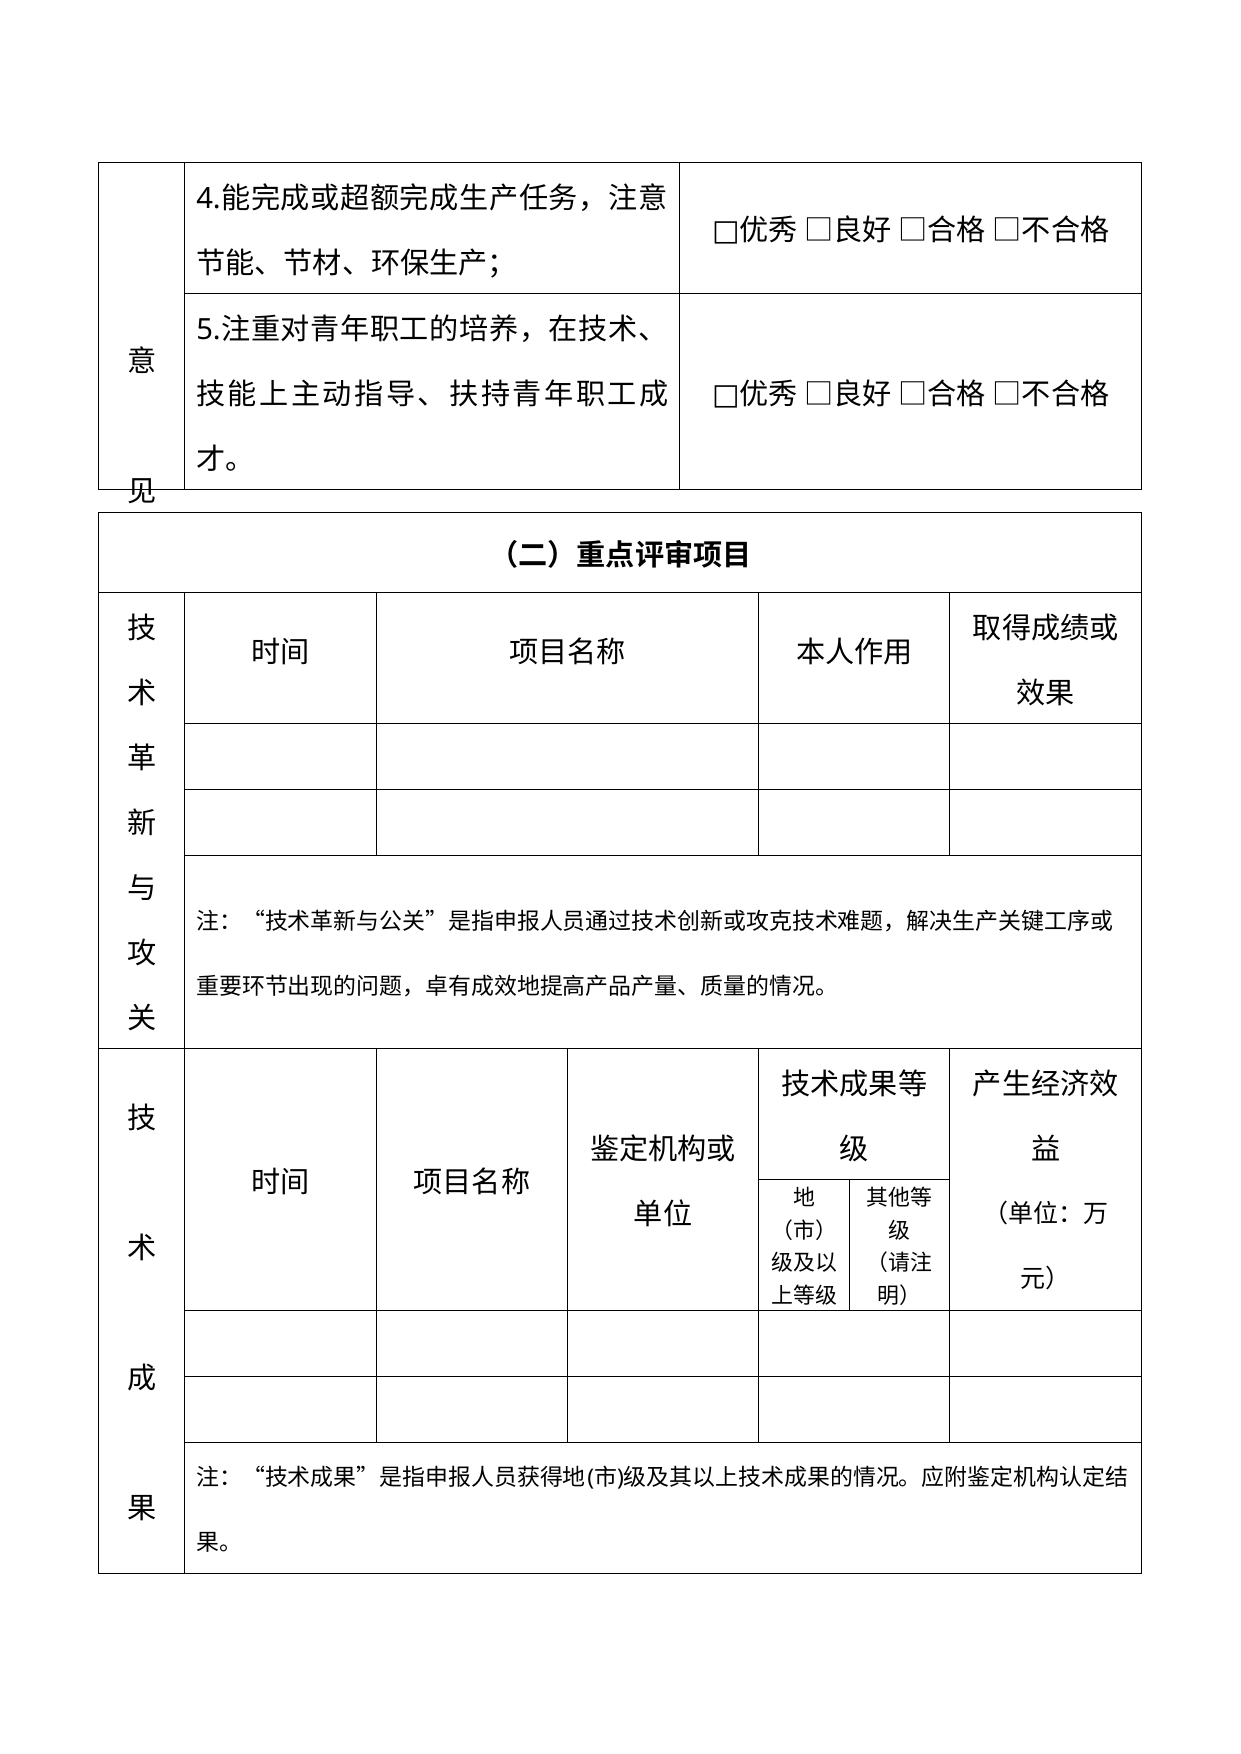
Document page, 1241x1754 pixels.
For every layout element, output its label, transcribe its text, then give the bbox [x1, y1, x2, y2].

table_cell 5.注重对青年职工的培养，在技术、技能上主动指导、扶持青年职工成才。 [185, 294, 679, 489]
table_header （二）重点评审项目 [99, 513, 1141, 592]
table_cell 产生经济效益 （单位：万元） [950, 1049, 1141, 1310]
table_cell [377, 790, 758, 855]
table_cell 本人作用 [759, 593, 949, 723]
table_cell 技 术 成 果 [99, 1049, 184, 1573]
table_cell 4.能完成或超额完成生产任务，注意节能、节材、环保生产； [185, 163, 679, 293]
table_cell □优秀 □良好 □合格 □不合格 [680, 163, 1141, 293]
table_cell 地（市）级及以上等级 [759, 1180, 849, 1310]
table_cell 项目名称 [377, 1049, 567, 1310]
table_cell [377, 724, 758, 789]
table_cell 注：“技术成果”是指申报人员获得地(市)级及其以上技术成果的情况。应附鉴定机构认定结果。 [185, 1443, 1141, 1573]
table_cell 项目名称 [377, 593, 758, 723]
table_cell [568, 1311, 758, 1376]
table_cell [377, 1377, 567, 1442]
table_cell 注：“技术革新与公关”是指申报人员通过技术创新或攻克技术难题，解决生产关键工序或重要环节出现的问题，卓有成效地提高产品产量、质量的情况。 [185, 856, 1141, 1048]
table_cell 技术成果等级 [759, 1049, 949, 1179]
table_cell [759, 724, 949, 789]
table_cell [950, 1377, 1141, 1442]
table_cell [185, 1377, 376, 1442]
table_cell 其他等级 （请注明） [850, 1180, 949, 1310]
table_cell [950, 1311, 1141, 1376]
table_cell □优秀 □良好 □合格 □不合格 [680, 294, 1141, 489]
table_cell [759, 790, 949, 855]
table_cell 时间 [185, 1049, 376, 1310]
table_cell 鉴定机构或单位 [568, 1049, 758, 1310]
table_cell [950, 724, 1141, 789]
table_cell [185, 724, 376, 789]
table_cell [185, 790, 376, 855]
table_cell [759, 1311, 949, 1376]
table_cell [185, 1311, 376, 1376]
table_cell [950, 790, 1141, 855]
table_cell [568, 1377, 758, 1442]
table_cell 取得成绩或效果 [950, 593, 1141, 723]
table_cell [377, 1311, 567, 1376]
table_cell 技 术 革 新 与 攻 关 [99, 593, 184, 1048]
table_cell 时间 [185, 593, 376, 723]
table_cell [759, 1377, 949, 1442]
